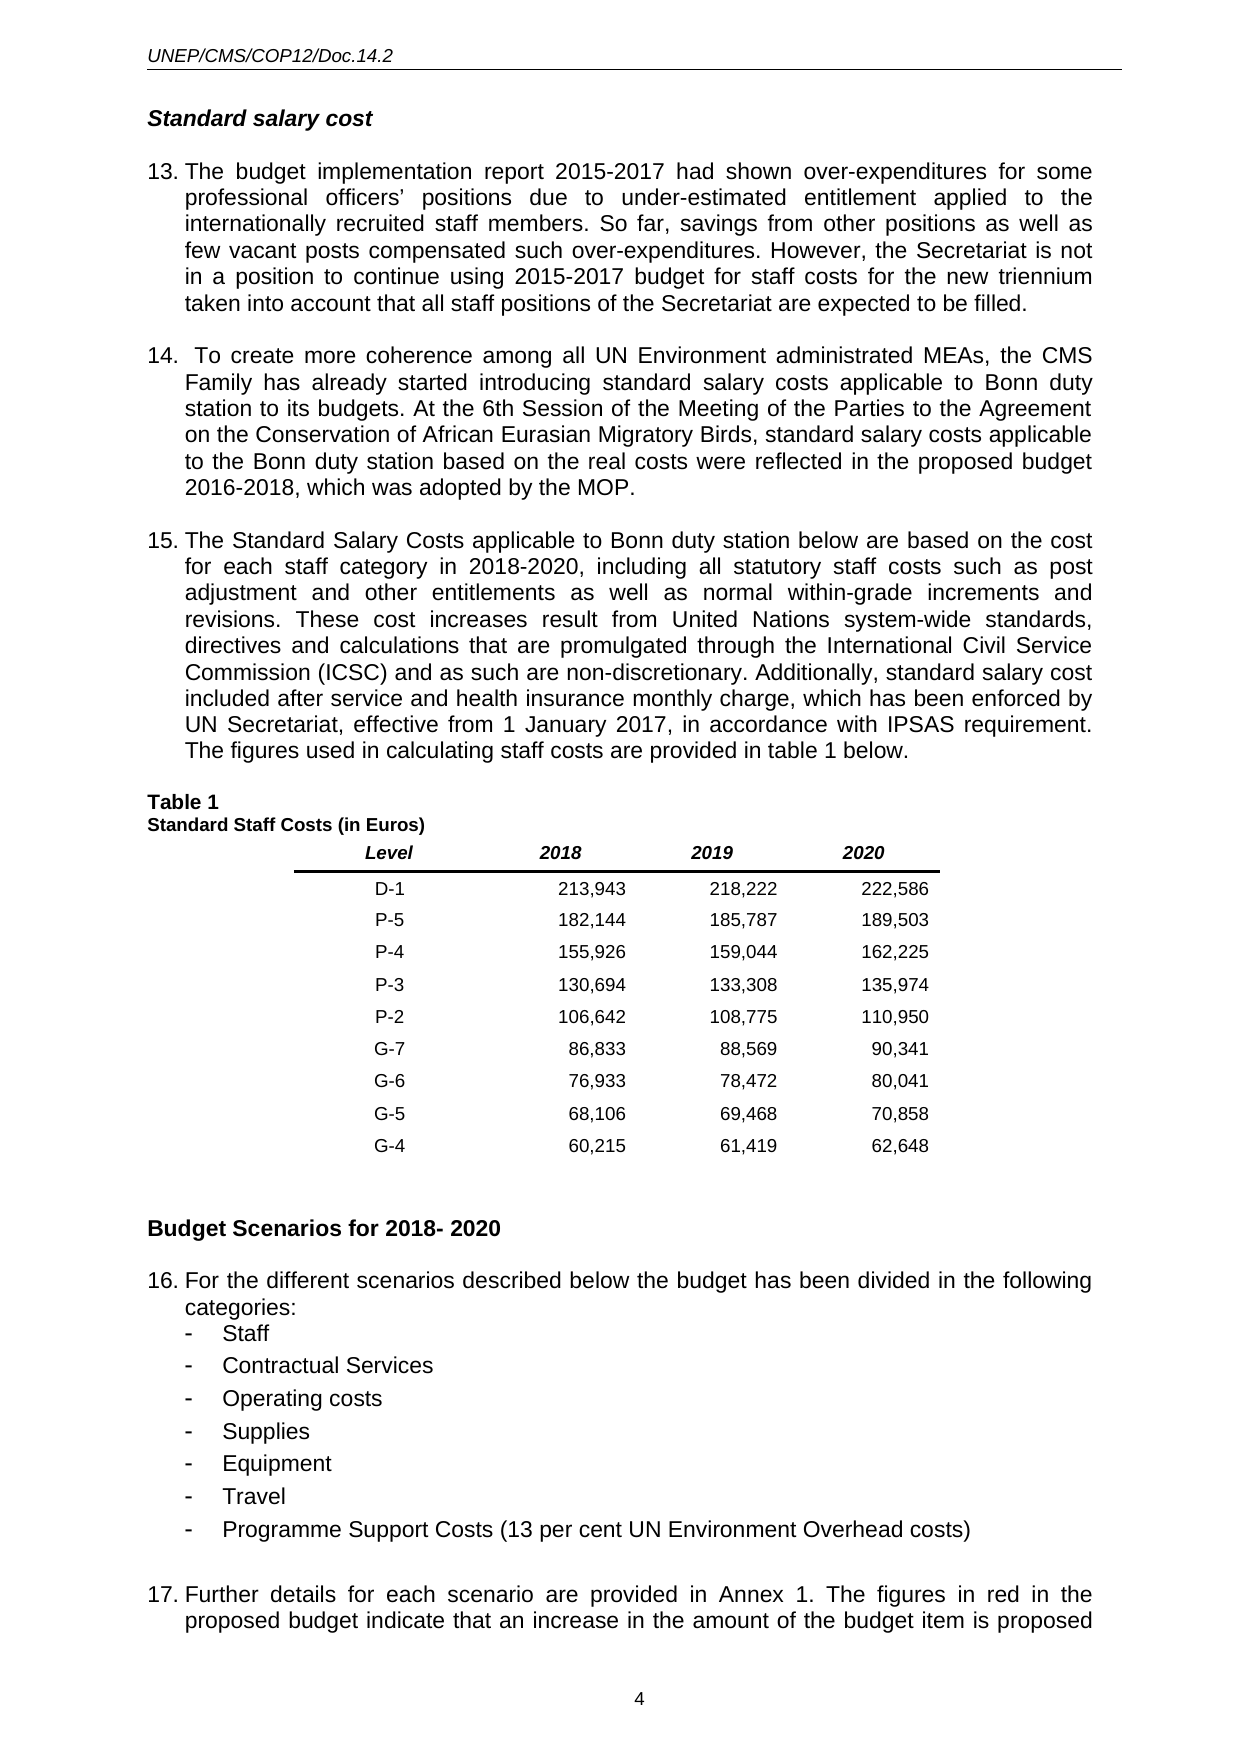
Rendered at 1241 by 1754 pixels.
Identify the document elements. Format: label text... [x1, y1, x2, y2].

table_cell 135,974 [789, 968, 940, 1000]
table_header 2020 [789, 836, 940, 869]
table_cell 78,472 [637, 1065, 788, 1097]
table_cell 88,569 [637, 1033, 788, 1065]
list To create more coherence among all UN Environment administrated MEAs, the CMS Family has already started introducing standard salary costs applicable to Bonn duty station to its budgets. At the 6th Session of the Meeting of the Parties to the Agreement on the Conservation of African Eurasian Migratory Birds, standard salary costs applicable to the Bonn duty station based on the real costs were reflected in the proposed budget 2016-2018, which was adopted by the MOP. [147, 342, 1093, 500]
table_cell 133,308 [637, 968, 788, 1000]
table_cell 162,225 [789, 936, 940, 968]
table_cell 182,144 [485, 904, 637, 936]
text Budget Scenarios for 2018- 2020 [147, 1214, 1093, 1241]
table_cell D-1 [294, 873, 485, 903]
table_cell 68,106 [485, 1097, 637, 1129]
table_cell 90,341 [789, 1033, 940, 1065]
table_cell P-5 [294, 904, 485, 936]
table_cell 218,222 [637, 873, 788, 903]
table_cell 155,926 [485, 936, 637, 968]
table_cell G-5 [294, 1097, 485, 1129]
text Table 1 [147, 790, 1093, 814]
text Standard salary cost [147, 105, 1093, 131]
table_cell G-4 [294, 1130, 485, 1162]
table_cell 189,503 [789, 904, 940, 936]
list Travel [184, 1483, 1093, 1509]
table_cell 76,933 [485, 1065, 637, 1097]
table_cell 86,833 [485, 1033, 637, 1065]
table_header 2019 [637, 836, 788, 869]
table_cell 185,787 [637, 904, 788, 936]
table_cell 80,041 [789, 1065, 940, 1097]
table_cell 213,943 [485, 873, 637, 903]
table_cell 70,858 [789, 1097, 940, 1129]
table_cell G-7 [294, 1033, 485, 1065]
table_cell 222,586 [789, 873, 940, 903]
list Contractual Services [184, 1352, 1093, 1379]
table_cell 62,648 [789, 1130, 940, 1162]
table_cell 110,950 [789, 1000, 940, 1033]
table_cell 69,468 [637, 1097, 788, 1129]
list Operating costs [184, 1385, 1093, 1411]
table_cell 130,694 [485, 968, 637, 1000]
list For the different scenarios described below the budget has been divided in the following categories: [147, 1267, 1093, 1320]
table_cell 159,044 [637, 936, 788, 968]
list The Standard Salary Costs applicable to Bonn duty station below are based on the cost for each staff category in 2018-2020, including all statutory staff costs such as post adjustment and other entitlements as well as normal within-grade increments and revisions. These cost increases result from United Nations system-wide standards, directives and calculations that are promulgated through the International Civil Service Commission (ICSC) and as such are non-discretionary. Additionally, standard salary cost included after service and health insurance monthly charge, which has been enforced by UN Secretariat, effective from 1 January 2017, in accordance with IPSAS requirement. The figures used in calculating staff costs are provided in table 1 below. [147, 527, 1093, 764]
list Staff [184, 1320, 1093, 1346]
list The budget implementation report 2015-2017 had shown over-expenditures for some professional officers’ positions due to under-estimated entitlement applied to the internationally recruited staff members. So far, savings from other positions as well as few vacant posts compensated such over-expenditures. However, the Secretariat is not in a position to continue using 2015-2017 budget for staff costs for the new triennium taken into account that all staff positions of the Secretariat are expected to be filled. [147, 158, 1093, 316]
table_cell P-2 [294, 1000, 485, 1033]
list Equipment [184, 1450, 1093, 1477]
table_cell 60,215 [485, 1130, 637, 1162]
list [147, 1581, 1093, 1633]
table_header Level [294, 836, 485, 869]
table_cell 61,419 [637, 1130, 788, 1162]
table_header 2018 [485, 836, 637, 869]
table_cell P-4 [294, 936, 485, 968]
list Programme Support Costs (13 per cent UN Environment Overhead costs) [184, 1516, 1093, 1542]
table_cell 108,775 [637, 1000, 788, 1033]
table_cell G-6 [294, 1065, 485, 1097]
table_cell P-3 [294, 968, 485, 1000]
table_cell 106,642 [485, 1000, 637, 1033]
list Supplies [184, 1418, 1093, 1444]
text Standard Staff Costs (in Euros) [147, 814, 1093, 836]
